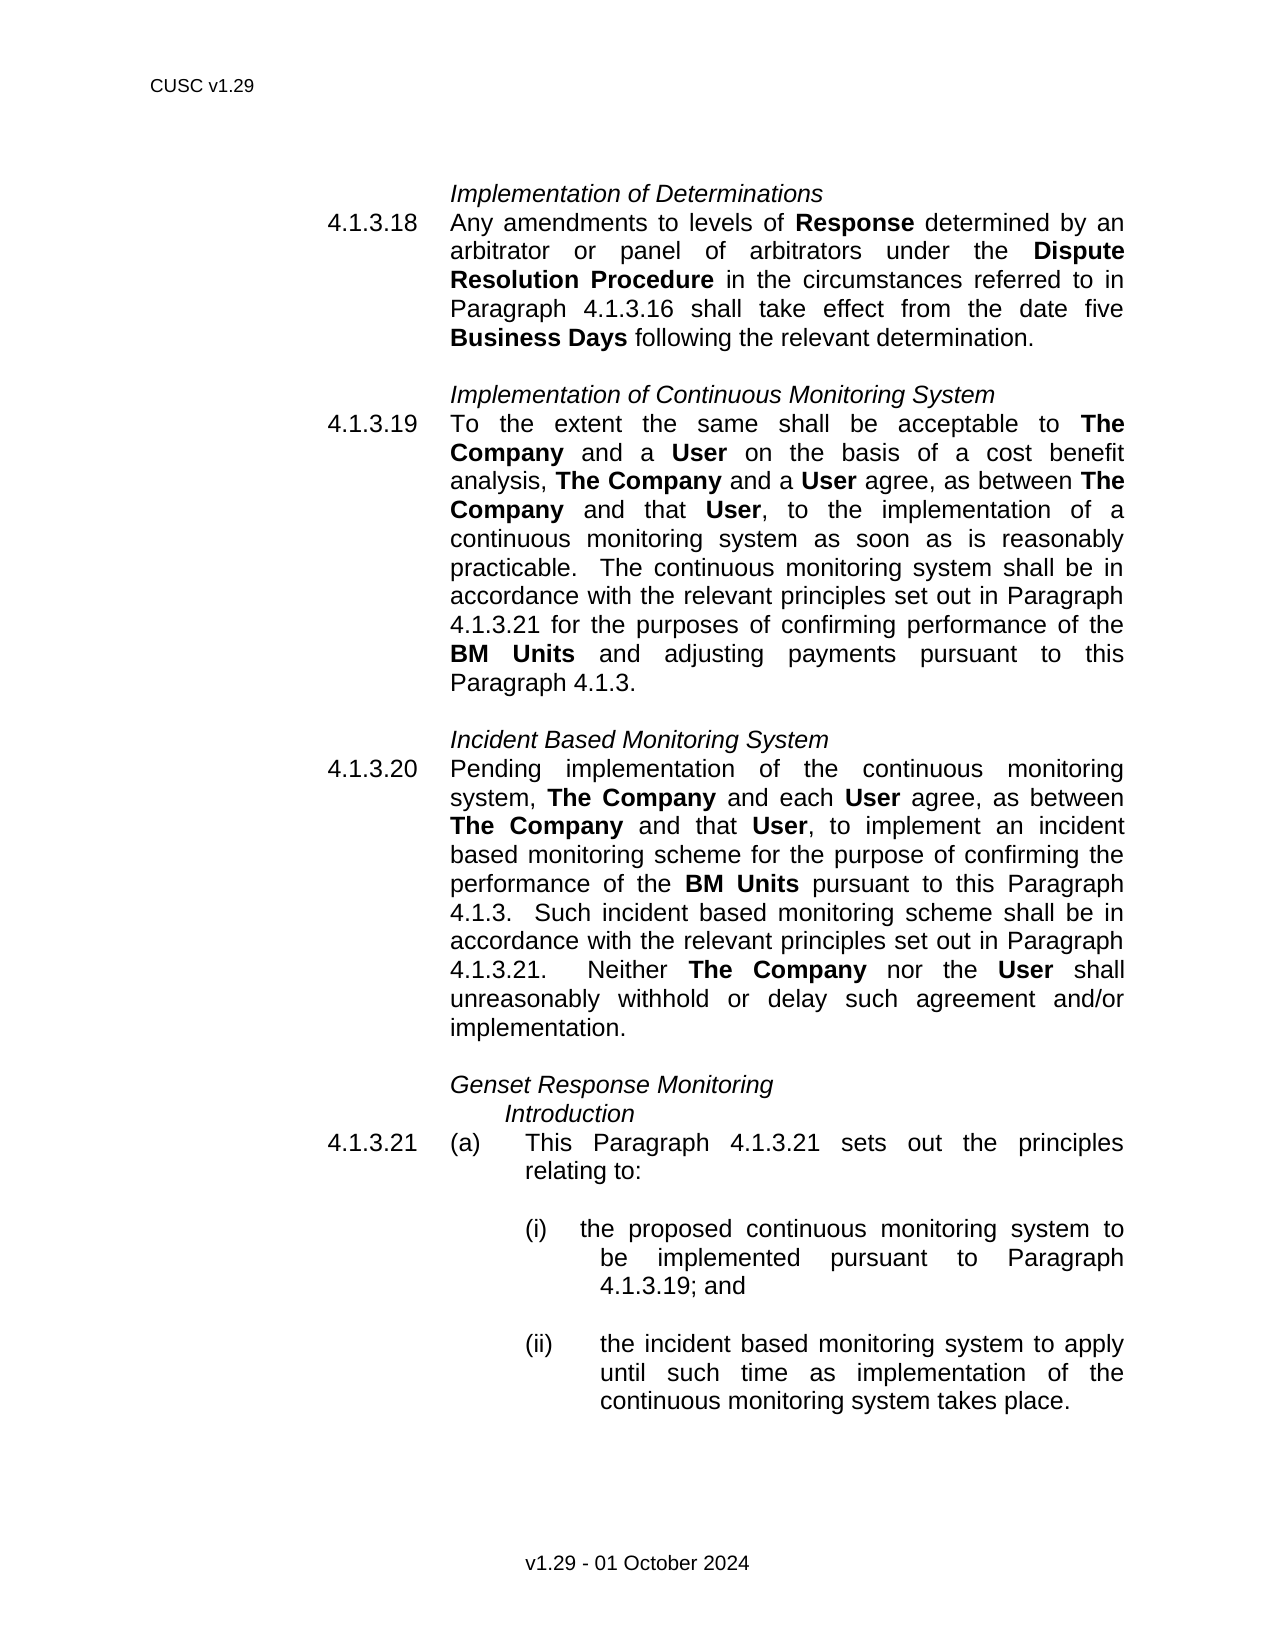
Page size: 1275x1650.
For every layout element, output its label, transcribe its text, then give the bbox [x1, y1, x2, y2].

list the proposed continuous monitoring system to be implemented pursuant to Paragraph 4.1.3.19; and [525, 1214, 1125, 1300]
text Implementation of Continuous Monitoring System [300, 380, 1125, 409]
text 4.1.3.21 (a) This Paragraph 4.1.3.21 sets out the principles relating to: [300, 1127, 1125, 1185]
list (ii) the incident based monitoring system to apply until such time as implementation of the continuous monitoring system takes place. [525, 1329, 1125, 1415]
text 4.1.3.20 Pending implementation of the continuous monitoring system, The Company and each User agree, as between The Company and that User, to implement an incident based monitoring scheme for the purpose of confirming the performance of the BM Units pursuant to this Paragraph 4.1.3. Such incident based monitoring scheme shall be in accordance with the relevant principles set out in Paragraph 4.1.3.21. Neither The Company nor the User shall unreasonably withhold or delay such agreement and/or implementation. [300, 754, 1125, 1041]
text 4.1.3.19 To the extent the same shall be acceptable to The Company and a User on the basis of a cost benefit analysis, The Company and a User agree, as between The Company and that User, to the implementation of a continuous monitoring system as soon as is reasonably practicable. The continuous monitoring system shall be in accordance with the relevant principles set out in Paragraph 4.1.3.21 for the purposes of confirming performance of the BM Units and adjusting payments pursuant to this Paragraph 4.1.3. [300, 409, 1125, 696]
text Introduction [150, 1099, 1125, 1127]
text Genset Response Monitoring [150, 1070, 1125, 1099]
text 4.1.3.18 Any amendments to levels of Response determined by an arbitrator or panel of arbitrators under the Dispute Resolution Procedure in the circumstances referred to in Paragraph 4.1.3.16 shall take effect from the date five Business Days following the relevant determination. [300, 207, 1125, 351]
text Incident Based Monitoring System [150, 725, 1125, 754]
text Implementation of Determinations [150, 179, 1125, 207]
